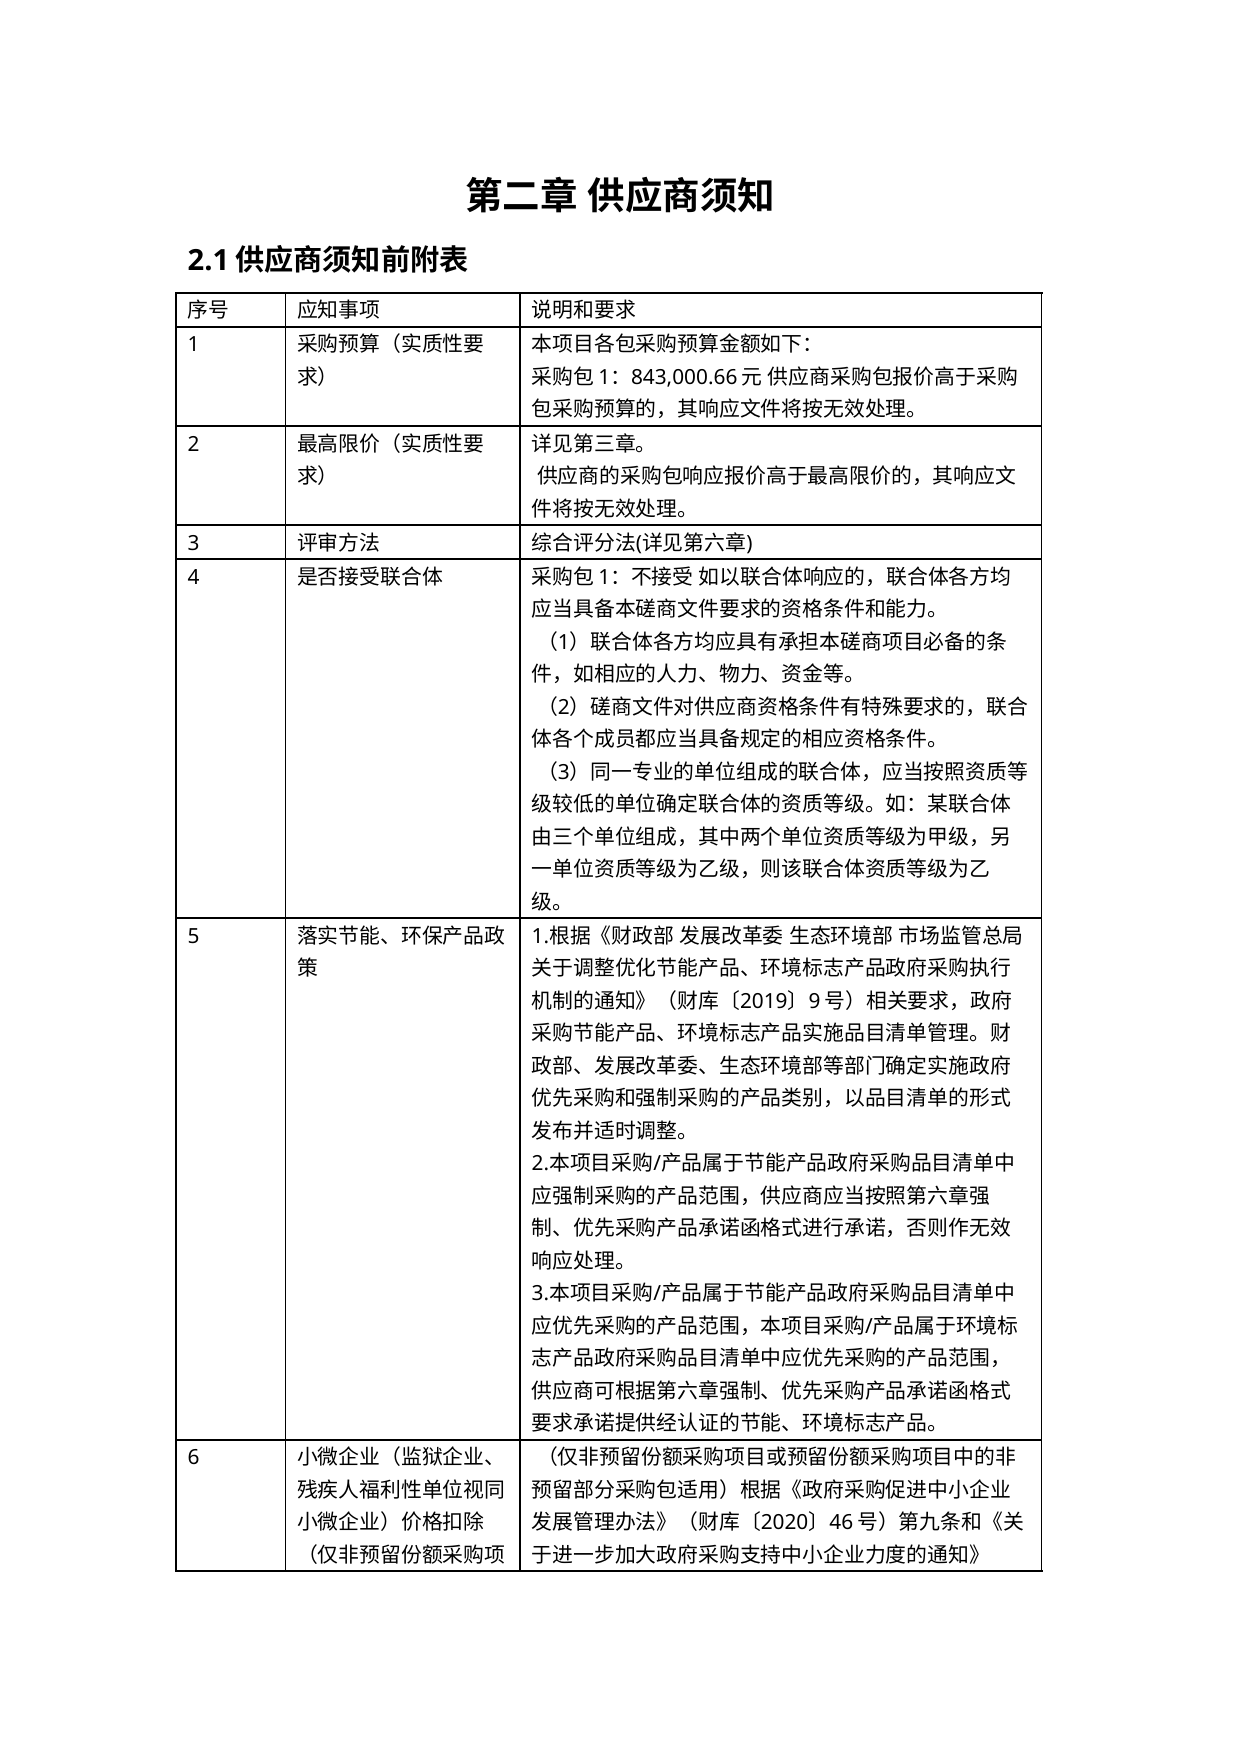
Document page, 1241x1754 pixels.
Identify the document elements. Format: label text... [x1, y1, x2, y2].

text 第二章 供应商须知 [187, 162, 1053, 227]
table_cell 6 [177, 1441, 285, 1570]
table_cell 5 [177, 919, 285, 1439]
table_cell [286, 1441, 519, 1570]
table_header 序号 [177, 294, 285, 326]
table_header 应知事项 [286, 294, 519, 326]
table_cell 是否接受联合体 [286, 560, 519, 917]
table_cell 1 [177, 328, 285, 425]
text 2.1供应商须知前附表 [187, 227, 1053, 292]
table_cell 本项目各包采购预算金额如下： 采购包1：843,000.66元 供应商采购包报价高于采购包采购预算的，其响应文件将按无效处理。 [521, 328, 1041, 425]
table_cell 评审方法 [286, 526, 519, 558]
table_cell 综合评分法(详见第六章) [521, 526, 1041, 558]
table_cell 4 [177, 560, 285, 917]
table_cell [521, 1441, 1041, 1570]
table_cell 采购预算（实质性要求） [286, 328, 519, 425]
table_cell 最高限价（实质性要求） [286, 427, 519, 524]
table_cell 采购包1：不接受 如以联合体响应的，联合体各方均应当具备本磋商文件要求的资格条件和能力。 （1）联合体各方均应具有承担本磋商项目必备的条件，如相应的人力、物力、资金等。 （2）磋商文件对供应商资格条件有特殊要求的，联合体各个成员都应当具备规定的相应资格条件。 （3）同一专业的单位组成的联合体，应当按照资质等级较低的单位确定联合体的资质等级。如：某联合体由三个单位组成，其中两个单位资质等级为甲级，另一单位资质等级为乙级，则该联合体资质等级为乙级。 [521, 560, 1041, 917]
table_cell 详见第三章。 供应商的采购包响应报价高于最高限价的，其响应文件将按无效处理。 [521, 427, 1041, 524]
table_header 说明和要求 [521, 294, 1041, 326]
table_cell 2 [177, 427, 285, 524]
table_cell 1.根据《财政部 发展改革委 生态环境部 市场监管总局关于调整优化节能产品、环境标志产品政府采购执行机制的通知》（财库〔2019〕9号）相关要求，政府采购节能产品、环境标志产品实施品目清单管理。财政部、发展改革委、生态环境部等部门确定实施政府优先采购和强制采购的产品类别，以品目清单的形式发布并适时调整。 2.本项目采购/产品属于节能产品政府采购品目清单中应强制采购的产品范围，供应商应当按照第六章强制、优先采购产品承诺函格式进行承诺，否则作无效响应处理。 3.本项目采购/产品属于节能产品政府采购品目清单中应优先采购的产品范围，本项目采购/产品属于环境标志产品政府采购品目清单中应优先采购的产品范围，供应商可根据第六章强制、优先采购产品承诺函格式要求承诺提供经认证的节能、环境标志产品。 [521, 919, 1041, 1439]
table_cell 落实节能、环保产品政策 [286, 919, 519, 1439]
table_cell 3 [177, 526, 285, 558]
